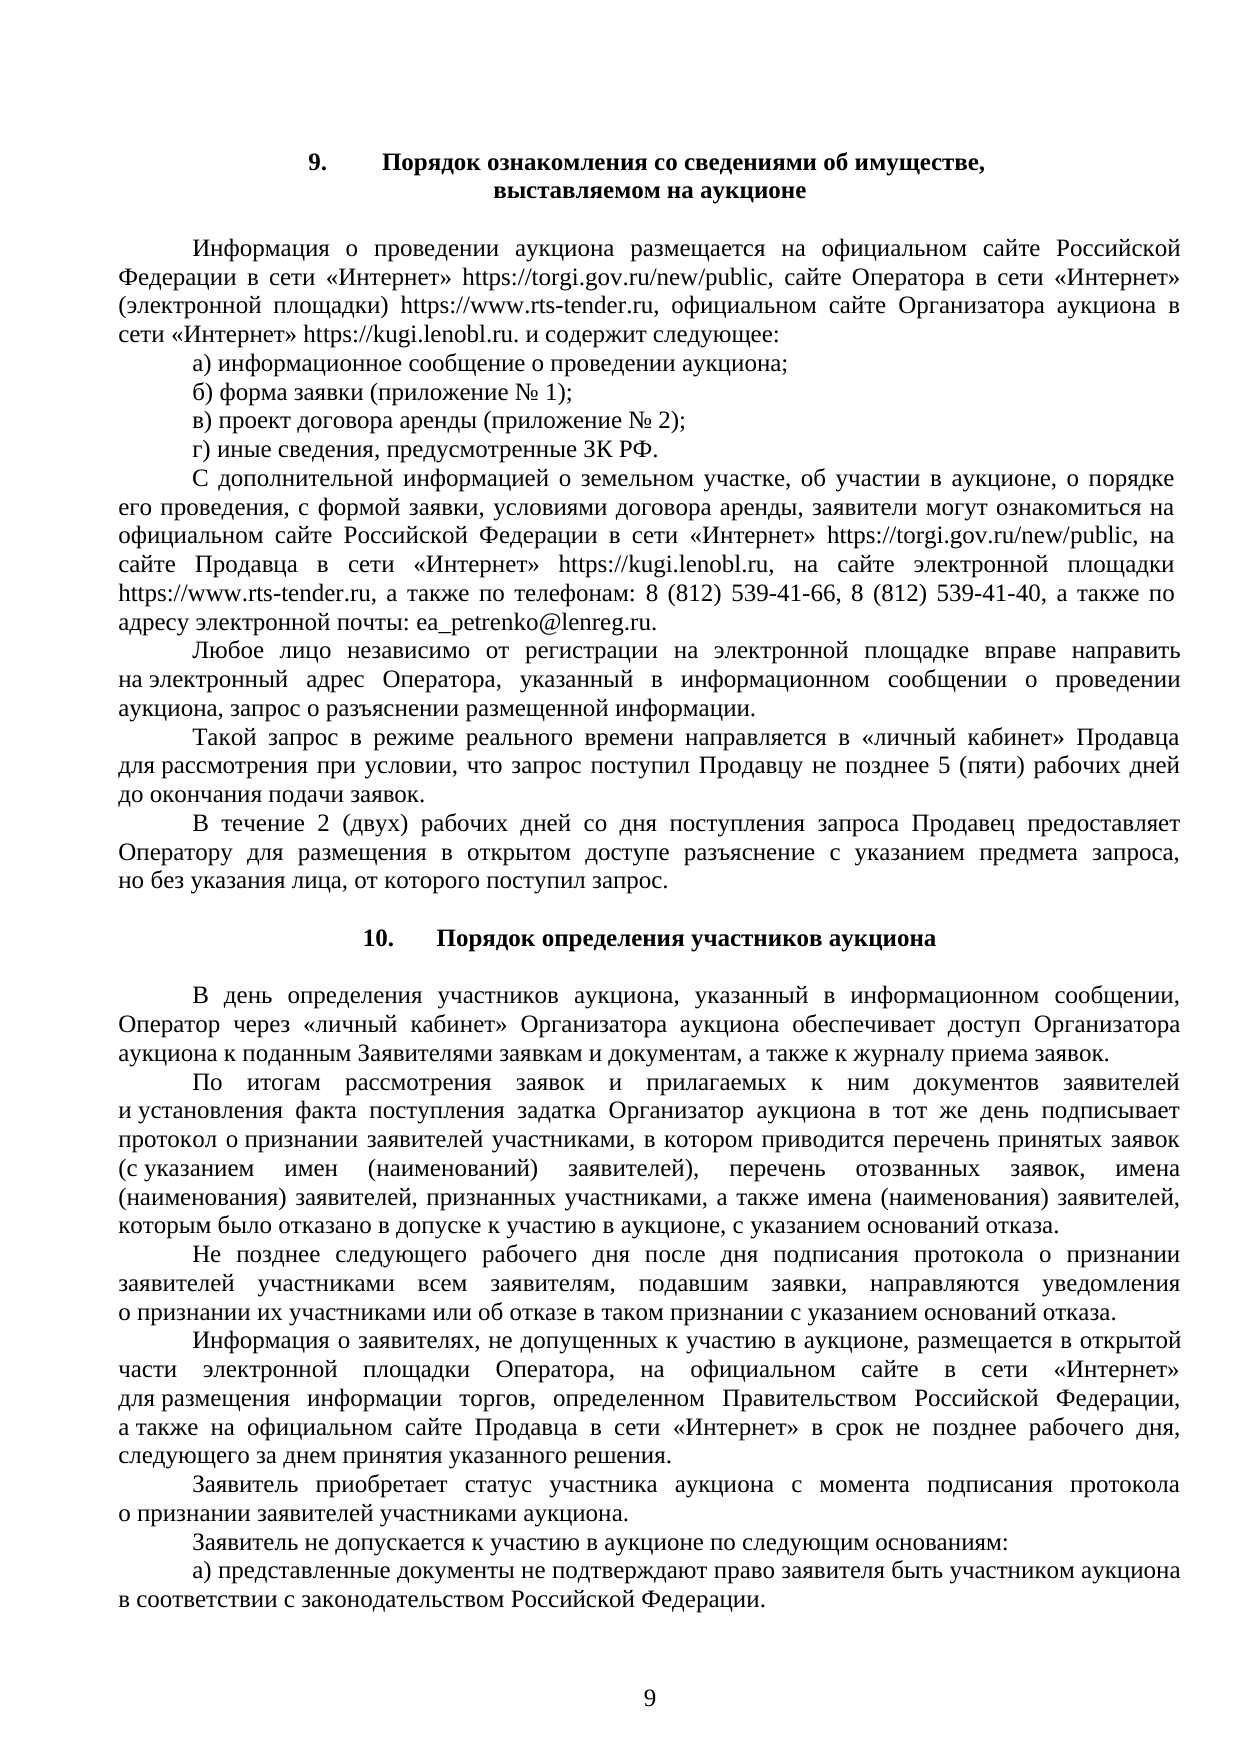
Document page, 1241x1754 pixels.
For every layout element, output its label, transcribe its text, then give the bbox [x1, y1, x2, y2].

text а) представленные документы не подтверждают право заявителя быть участником аукциона в соответствии с законодательством Российской Федерации. [118, 1556, 1181, 1613]
text б) форма заявки (приложение № 1); [118, 377, 1181, 406]
text В день определения участников аукциона, указанный в информационном сообщении, Оператор через «личный кабинет» Организатора аукциона обеспечивает доступ Организатора аукциона к поданным Заявителями заявкам и документам, а также к журналу приема заявок. [118, 981, 1181, 1067]
text С дополнительной информацией о земельном участке, об участии в аукционе, о порядке его проведения, с формой заявки, условиями договора аренды, заявители могут ознакомиться на официальном сайте Российской Федерации в сети «Интернет» https://torgi.gov.ru/new/public, на сайте Продавца в сети «Интернет» https://kugi.lenobl.ru, на сайте электронной площадки https://www.rts-tender.ru, а также по телефонам: 8 (812) 539-41-66, 8 (812) 539-41-40, а также по адресу электронной почты: ea_petrenko@lenreg.ru. [118, 463, 1175, 636]
text Заявитель приобретает статус участника аукциона с момента подписания протокола о признании заявителей участниками аукциона. [118, 1469, 1181, 1527]
text Информация о заявителях, не допущенных к участию в аукционе, размещается в открытой части электронной площадки Оператора, на официальном сайте в сети «Интернет» для размещения информации торгов, определенном Правительством Российской Федерации, а также на официальном сайте Продавца в сети «Интернет» в срок не позднее рабочего дня, следующего за днем принятия указанного решения. [118, 1326, 1181, 1469]
list Порядок ознакомления со сведениями об имуществе, выставляемом на аукционе [118, 147, 1181, 204]
text в) проект договора аренды (приложение № 2); [118, 406, 1181, 434]
text Любое лицо независимо от регистрации на электронной площадке вправе направить на электронный адрес Оператора, указанный в информационном сообщении о проведении аукциона, запрос о разъяснении размещенной информации. [118, 636, 1181, 722]
text Не позднее следующего рабочего дня после дня подписания протокола о признании заявителей участниками всем заявителям, подавшим заявки, направляются уведомления о признании их участниками или об отказе в таком признании с указанием оснований отказа. [118, 1239, 1181, 1326]
text Заявитель не допускается к участию в аукционе по следующим основаниям: [118, 1527, 1181, 1556]
text В течение 2 (двух) рабочих дней со дня поступления запроса Продавец предоставляет Оператору для размещения в открытом доступе разъяснение с указанием предмета запроса, но без указания лица, от которого поступил запрос. [118, 808, 1181, 894]
text а) информационное сообщение о проведении аукциона; [118, 348, 1181, 377]
text Такой запрос в режиме реального времени направляется в «личный кабинет» Продавца для рассмотрения при условии, что запрос поступил Продавцу не позднее 5 (пяти) рабочих дней до окончания подачи заявок. [118, 722, 1181, 808]
text По итогам рассмотрения заявок и прилагаемых к ним документов заявителей и установления факта поступления задатка Организатор аукциона в тот же день подписывает протокол о признании заявителей участниками, в котором приводится перечень принятых заявок (с указанием имен (наименований) заявителей), перечень отозванных заявок, имена (наименования) заявителей, признанных участниками, а также имена (наименования) заявителей, которым было отказано в допуске к участию в аукционе, с указанием оснований отказа. [118, 1067, 1181, 1239]
text Информация о проведении аукциона размещается на официальном сайте Российской Федерации в сети «Интернет» https://torgi.gov.ru/new/public, сайте Оператора в сети «Интернет» (электронной площадки) https://www.rts-tender.ru, официальном сайте Организатора аукциона в сети «Интернет» https://kugi.lenobl.ru. и содержит следующее: [118, 233, 1181, 348]
text г) иные сведения, предусмотренные ЗК РФ. [118, 434, 1181, 463]
list Порядок определения участников аукциона [118, 923, 1181, 952]
